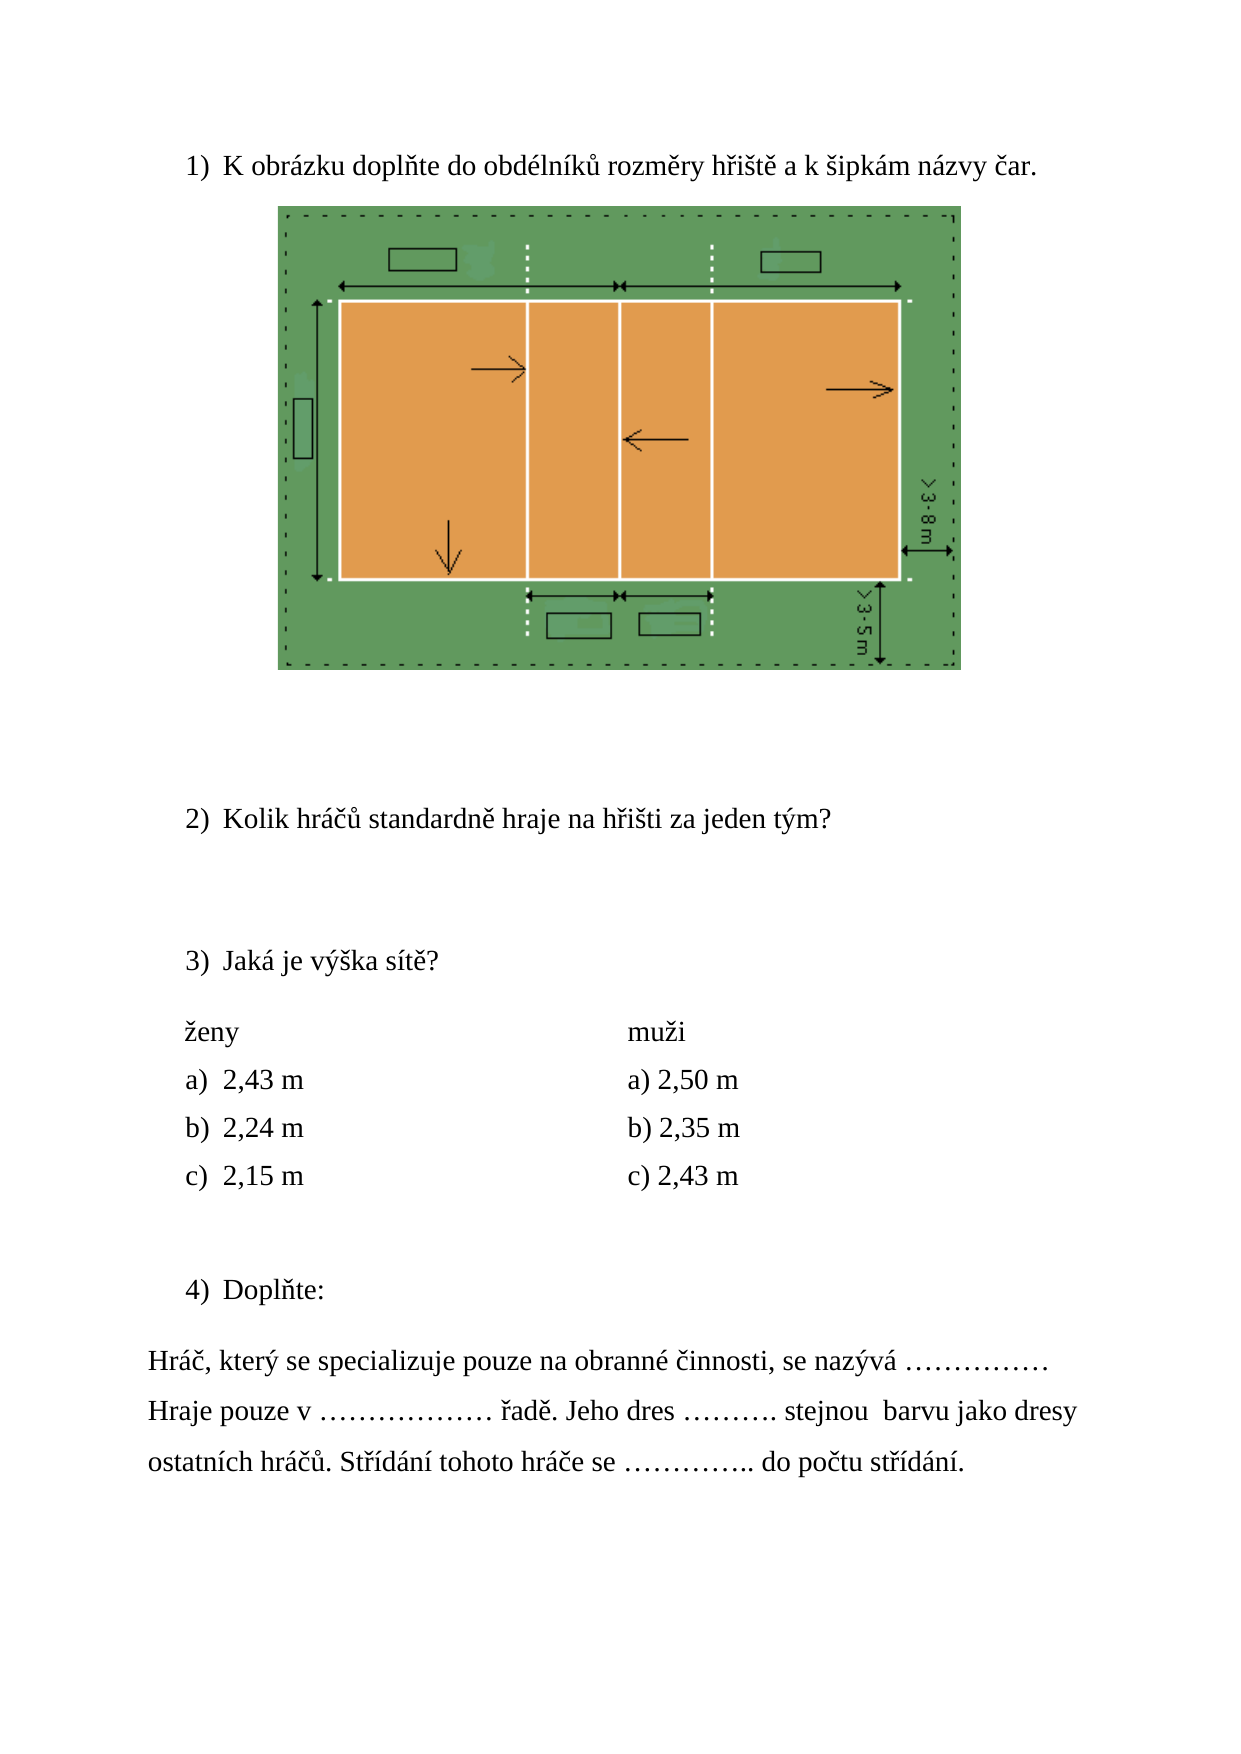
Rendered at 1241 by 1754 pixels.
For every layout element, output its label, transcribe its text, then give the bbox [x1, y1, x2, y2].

table_cell 2,15 m [136, 1158, 616, 1205]
table_cell 2,24 m [136, 1110, 616, 1158]
table_cell c) 2,43 m [616, 1158, 1096, 1205]
text Hráč, který se specializuje pouze na obranné činnosti, se nazývá …………… Hraje pouze v ……………… řadě. Jeho dres ………. stejnou barvu jako dresy ostatních hráčů. Střídání tohoto hráče se ………….. do počtu střídání. [148, 1343, 1093, 1477]
list Jaká je výška sítě? [185, 943, 1093, 977]
list Kolik hráčů standardně hraje na hřišti za jeden tým? [185, 801, 1093, 834]
list K obrázku doplňte do obdélníků rozměry hřiště a k šipkám názvy čar. [185, 148, 1093, 181]
table_cell 2,43 m [136, 1062, 616, 1110]
table_cell b) 2,35 m [616, 1110, 1096, 1158]
table_header muži [616, 1014, 1096, 1062]
list Doplňte: [185, 1272, 1093, 1306]
table_cell a) 2,50 m [616, 1062, 1096, 1110]
table_header ženy [136, 1014, 616, 1062]
